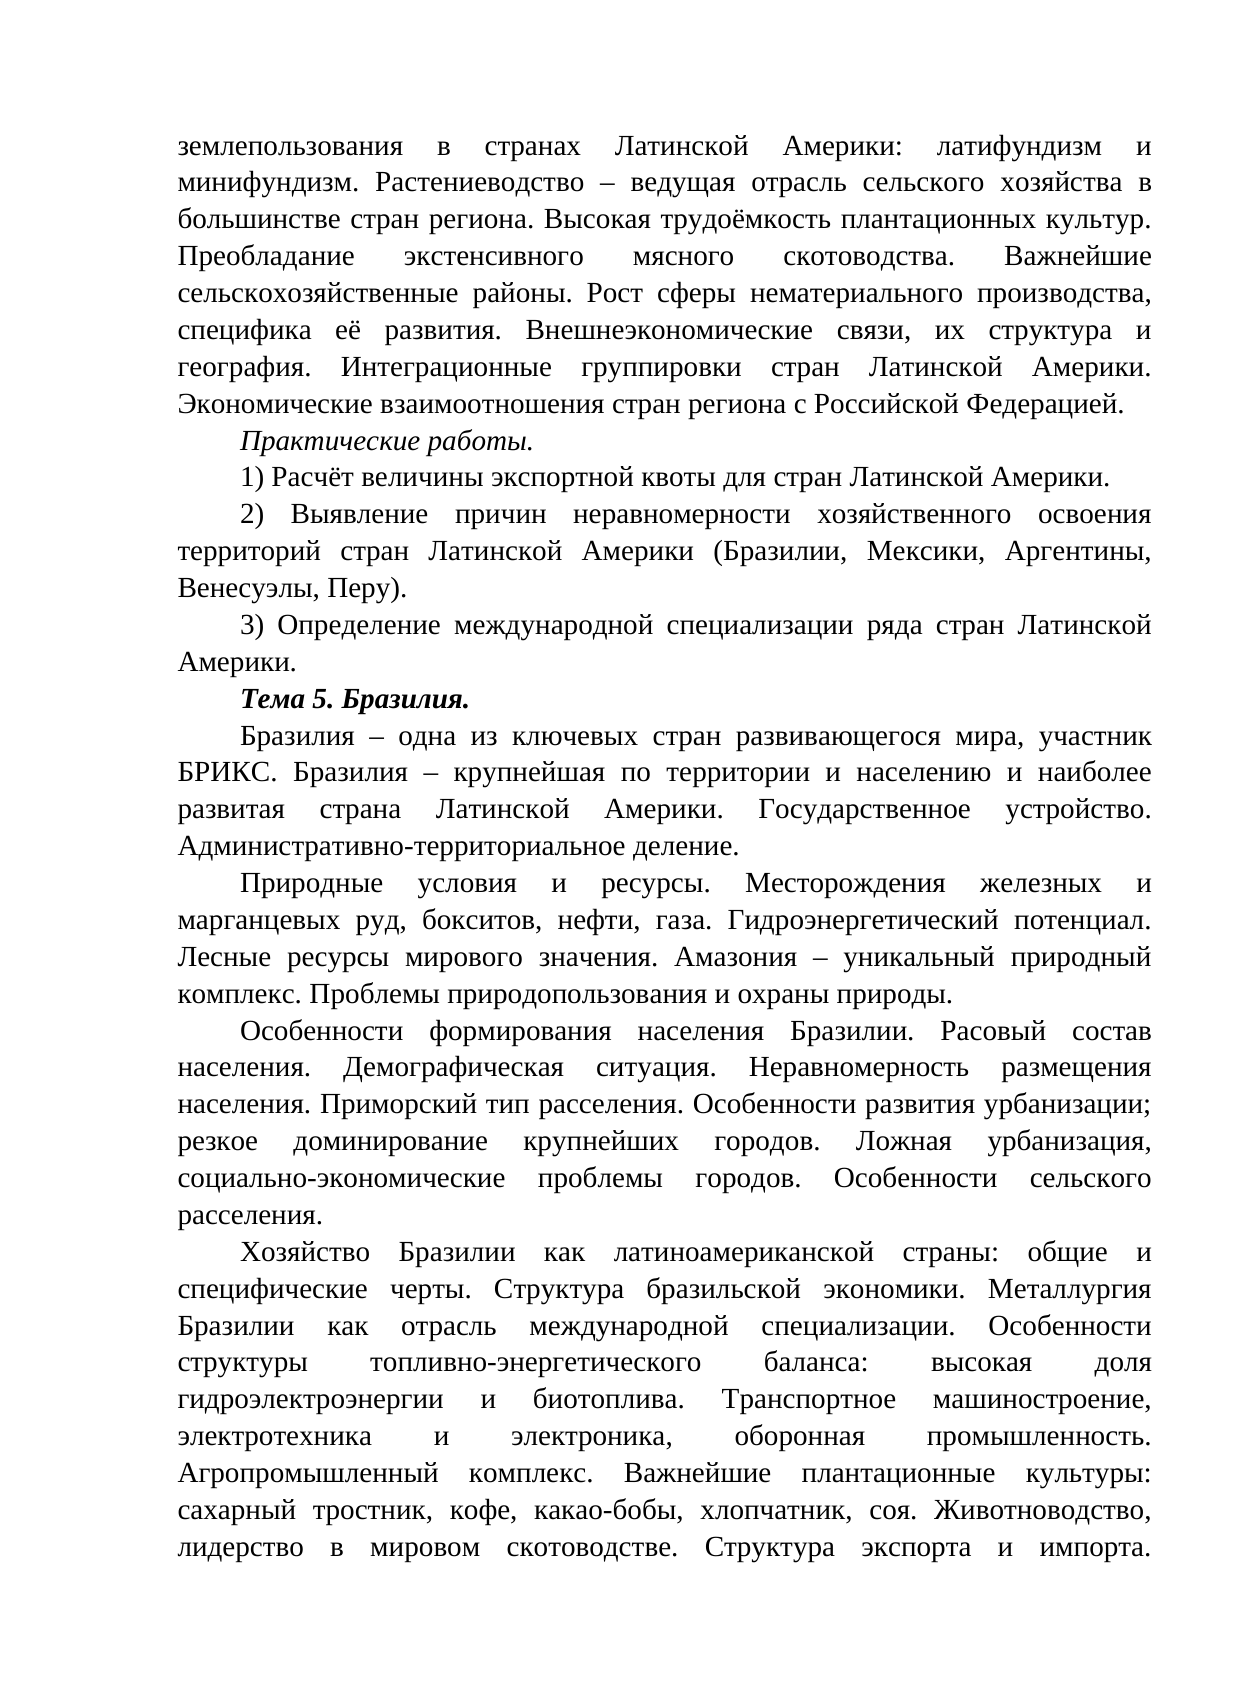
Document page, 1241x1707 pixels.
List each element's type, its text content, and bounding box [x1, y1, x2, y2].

text 2) Выявление причин неравномерности хозяйственного освоения территорий стран Латинской Америки (Бразилии, Мексики, Аргентины, Венесуэлы, Перу). [177, 496, 1152, 604]
text Практические работы. [177, 423, 1152, 456]
text Природные условия и ресурсы. Месторождения железных и марганцевых руд, бокситов, нефти, газа. Гидроэнергетический потенциал. Лесные ресурсы мирового значения. Амазония – уникальный природный комплекс. Проблемы природопользования и охраны природы. [177, 865, 1152, 1009]
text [177, 1234, 1152, 1562]
text Бразилия – одна из ключевых стран развивающегося мира, участник БРИКС. Бразилия – крупнейшая по территории и населению и наиболее развитая страна Латинской Америки. Государственное устройство. Административно-территориальное деление. [177, 718, 1152, 862]
text 3) Определение международной специализации ряда стран Латинской Америки. [177, 607, 1152, 677]
text 1) Расчёт величины экспортной квоты для стран Латинской Америки. [177, 459, 1152, 493]
text Тема 5. Бразилия. [177, 681, 1152, 714]
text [177, 128, 1152, 419]
text Особенности формирования населения Бразилии. Расовый состав населения. Демографическая ситуация. Неравномерность размещения населения. Приморский тип расселения. Особенности развития урбанизации; резкое доминирование крупнейших городов. Ложная урбанизация, социально-экономические проблемы городов. Особенности сельского расселения. [177, 1013, 1152, 1231]
